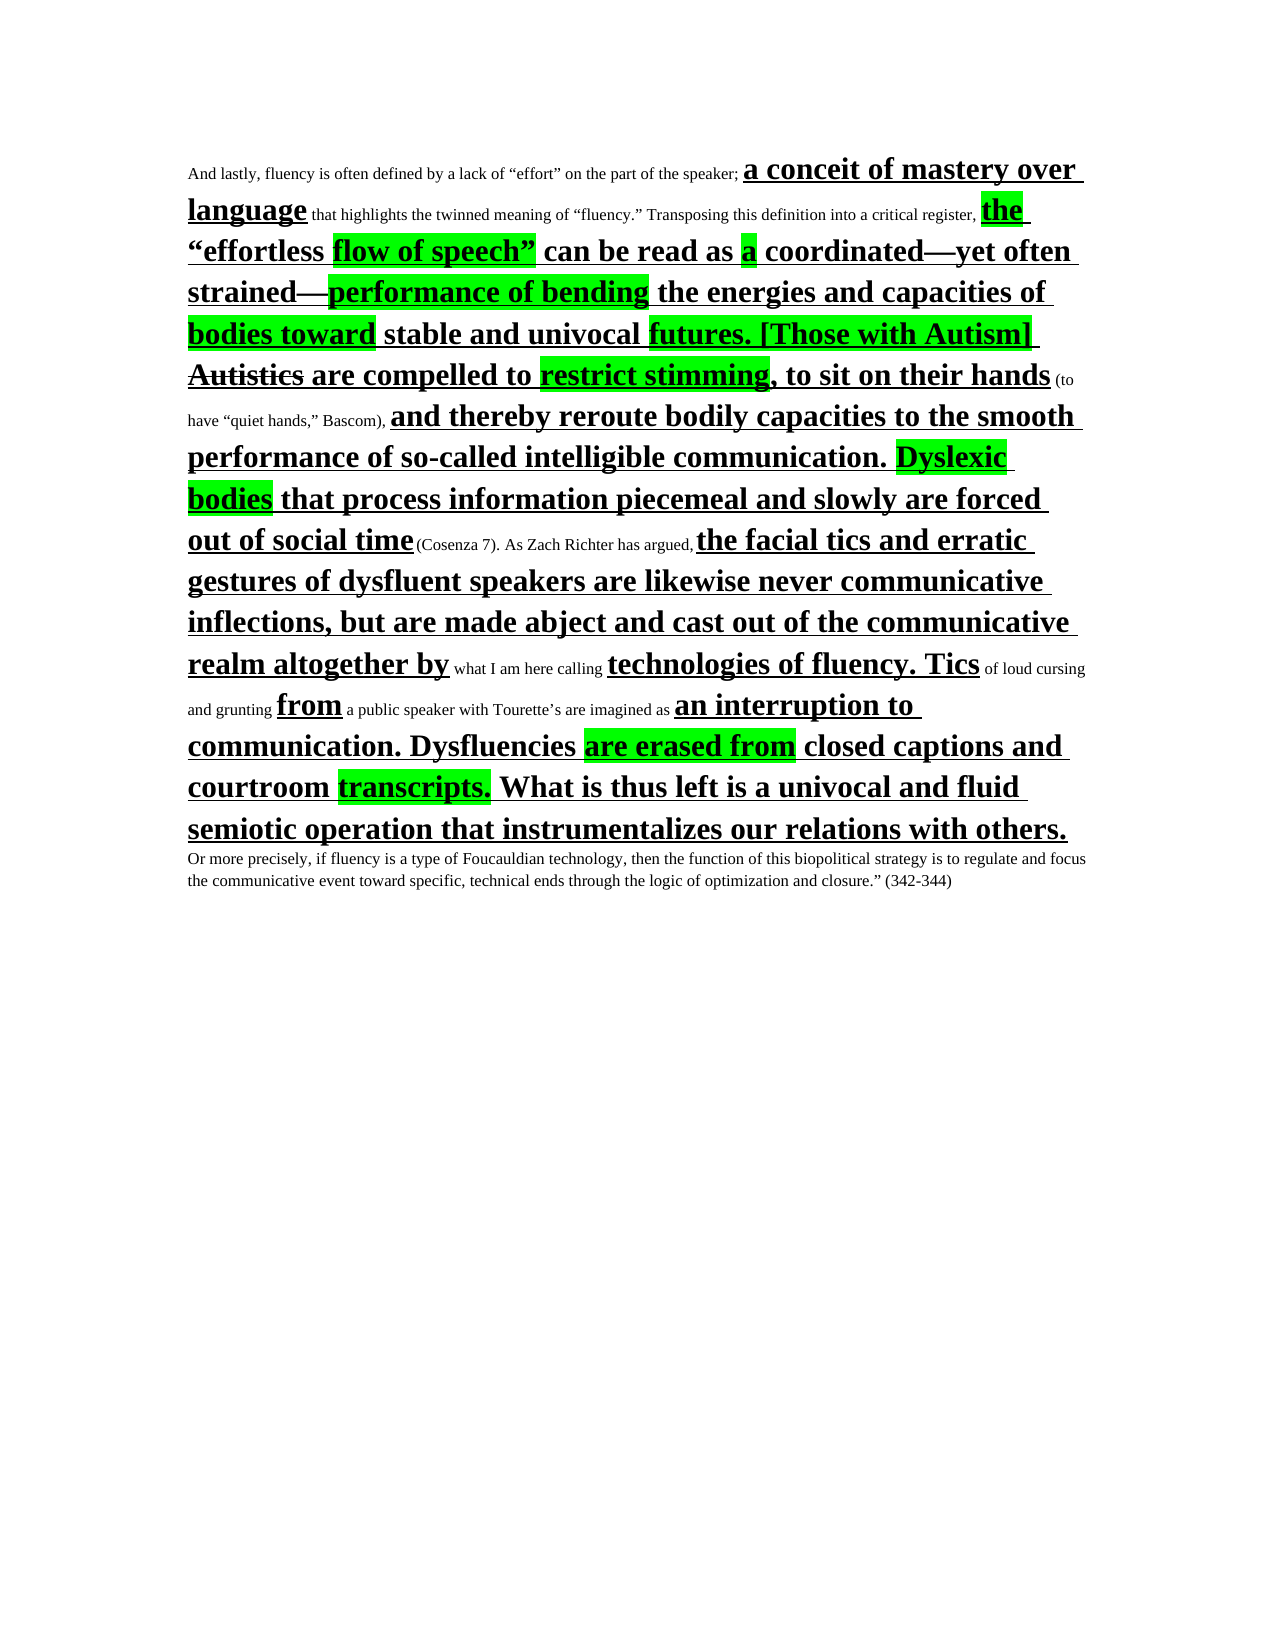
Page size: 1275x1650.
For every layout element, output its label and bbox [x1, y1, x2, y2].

text [187, 150, 1087, 890]
